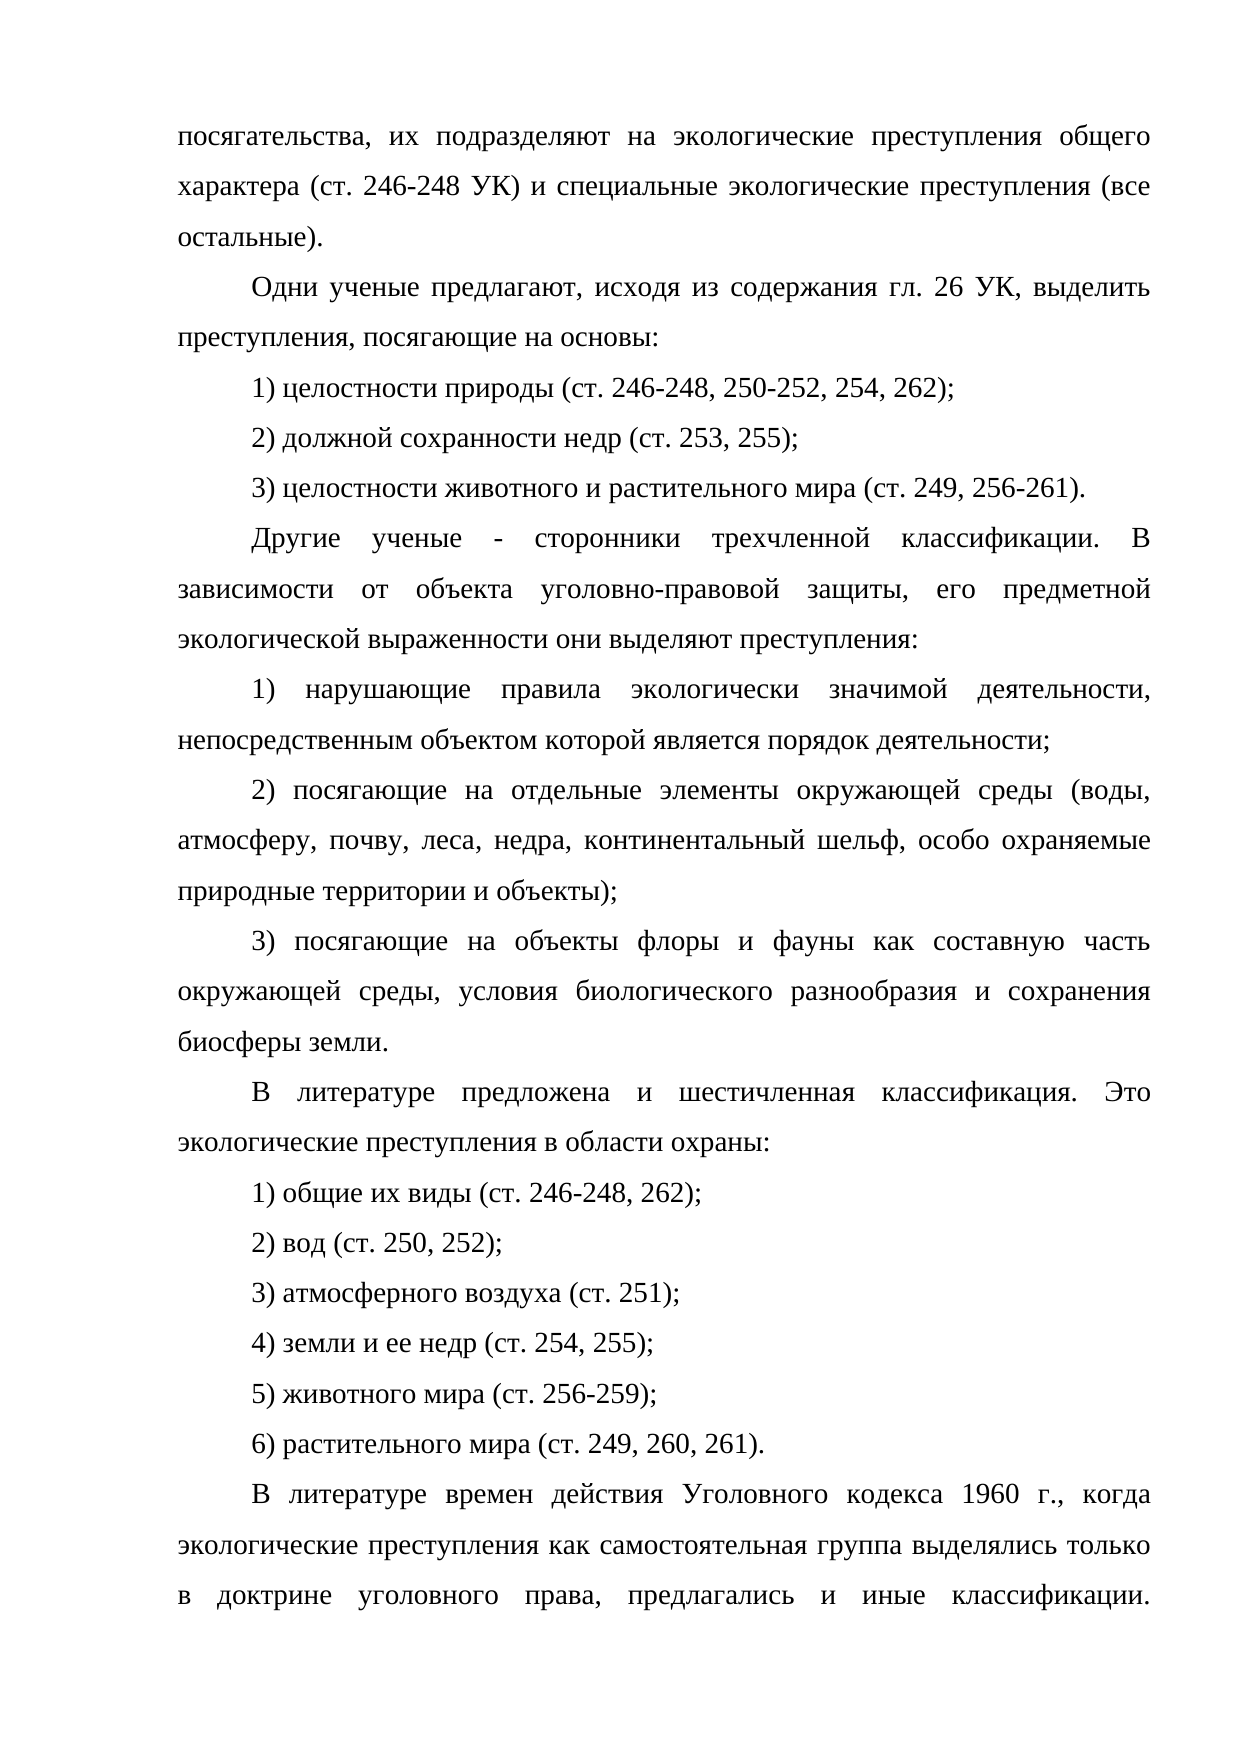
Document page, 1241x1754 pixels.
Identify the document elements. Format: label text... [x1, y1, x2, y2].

text 2) должной сохранности недр (ст. 253, 255); [177, 420, 1152, 453]
text Другие ученые - сторонники трехчленной классификации. В зависимости от объекта уголовно-правовой защиты, его предметной экологической выраженности они выделяют преступления: [177, 521, 1152, 655]
text 1) нарушающие правила экологически значимой деятельности, непосредственным объектом которой является порядок деятельности; [177, 672, 1152, 755]
text 2) посягающие на отдельные элементы окружающей среды (воды, атмосферу, почву, леса, недра, континентальный шельф, особо охраняемые природные территории и объекты); [177, 772, 1152, 906]
text Одни ученые предлагают, исходя из содержания гл. 26 УК, выделить преступления, посягающие на основы: [177, 269, 1152, 353]
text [177, 1477, 1152, 1611]
text 1) общие их виды (ст. 246-248, 262); [177, 1175, 1152, 1208]
text 2) вод (ст. 250, 252); [177, 1225, 1152, 1258]
text 3) атмосферного воздуха (ст. 251); [177, 1275, 1152, 1309]
text 4) земли и ее недр (ст. 254, 255); [177, 1326, 1152, 1359]
text 5) животного мира (ст. 256-259); [177, 1376, 1152, 1409]
text 3) целостности животного и растительного мира (ст. 249, 256-261). [177, 470, 1152, 504]
text 1) целостности природы (ст. 246-248, 250-252, 254, 262); [177, 370, 1152, 403]
text В литературе предложена и шестичленная классификация. Это экологические преступления в области охраны: [177, 1074, 1152, 1158]
text 6) растительного мира (ст. 249, 260, 261). [177, 1426, 1152, 1460]
text 3) посягающие на объекты флоры и фауны как составную часть окружающей среды, условия биологического разнообразия и сохранения биосферы земли. [177, 923, 1152, 1057]
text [177, 118, 1152, 252]
